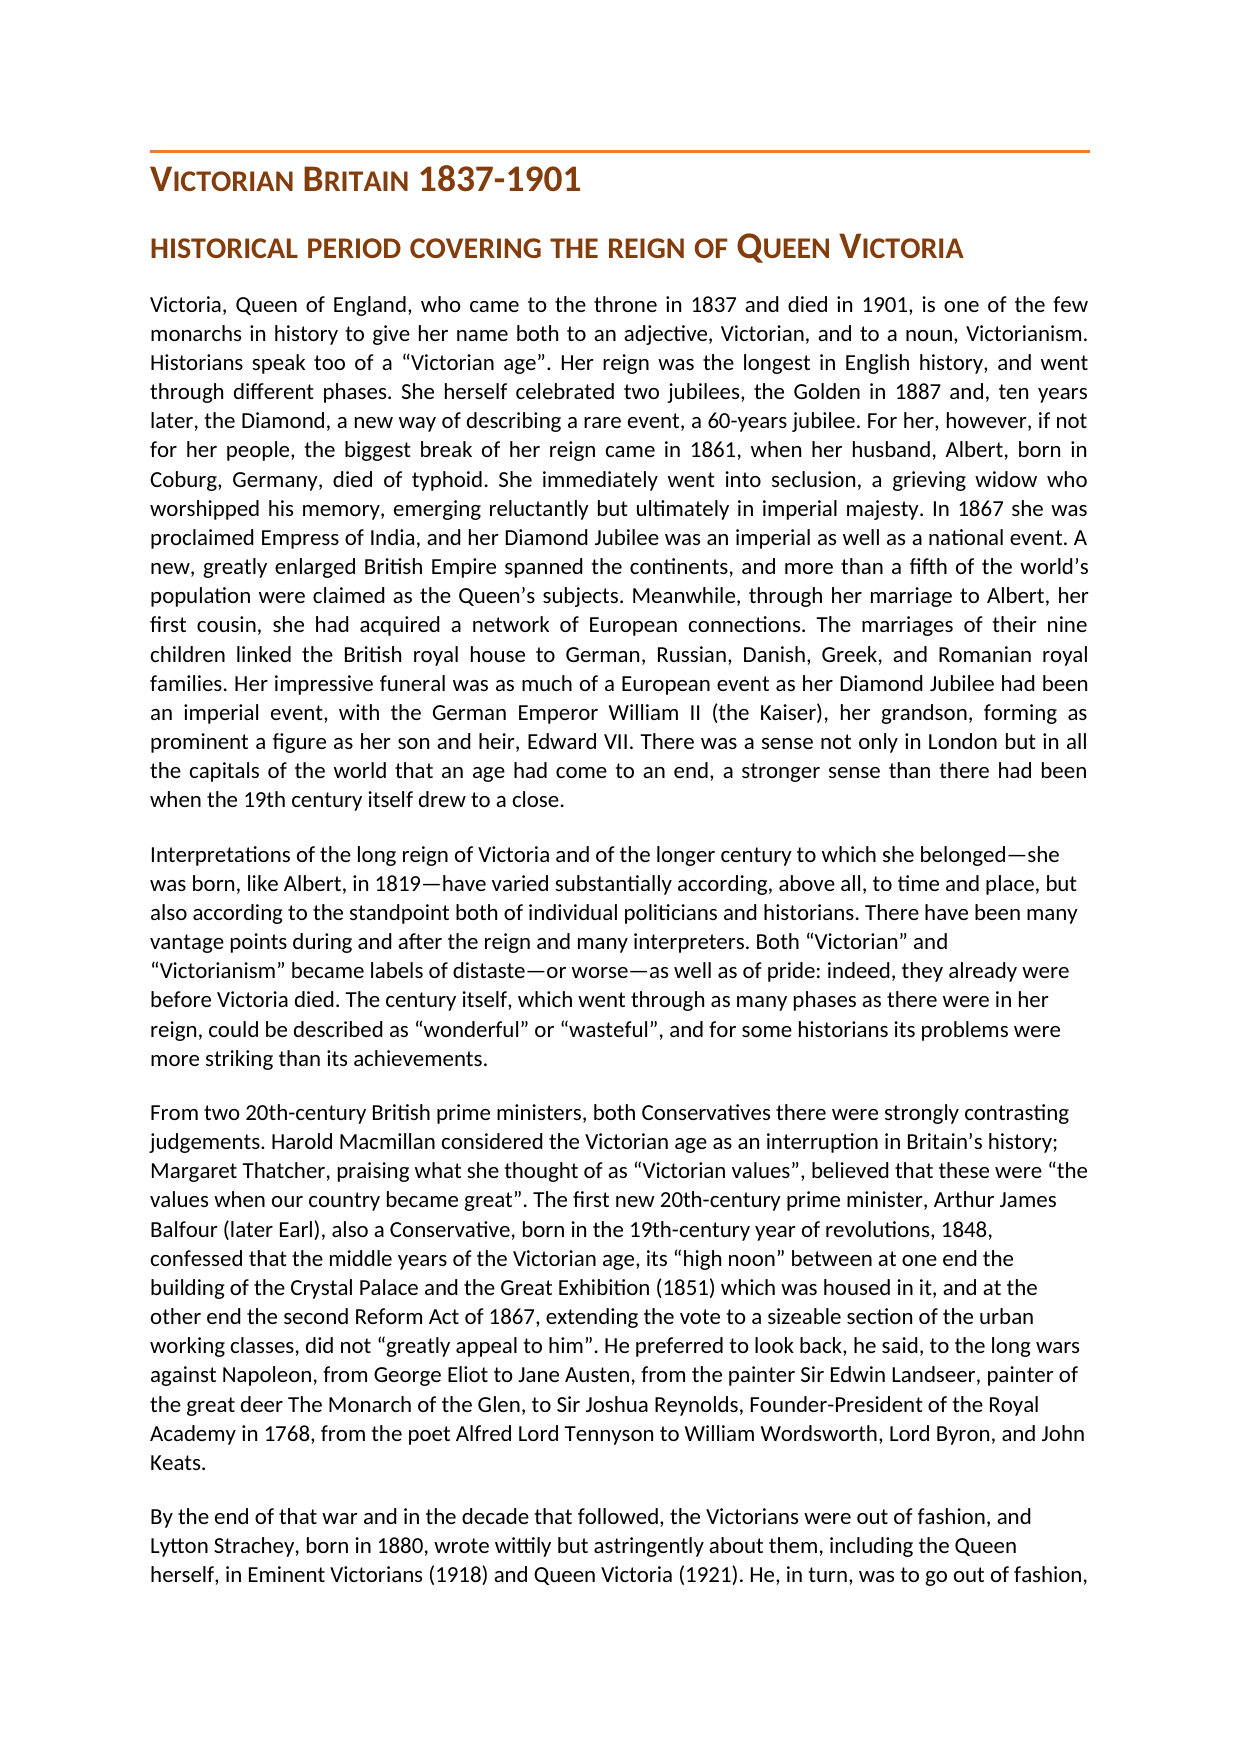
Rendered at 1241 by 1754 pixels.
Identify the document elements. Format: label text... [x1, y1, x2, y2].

title historical period covering the reign of Queen Victoria [150, 217, 1090, 268]
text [150, 1501, 1090, 1588]
text From two 20th-century British prime ministers, both Conservatives there were strongly contrasting judgements. Harold Macmillan considered the Victorian age as an interruption in Britain’s history; Margaret Thatcher, praising what she thought of as “Victorian values”, believed that these were “the values when our country became great”. The first new 20th-century prime minister, Arthur James Balfour (later Earl), also a Conservative, born in the 19th-century year of revolutions, 1848, confessed that the middle years of the Victorian age, its “high noon” between at one end the building of the Crystal Palace and the Great Exhibition (1851) which was housed in it, and at the other end the second Reform Act of 1867, extending the vote to a sizeable section of the urban working classes, did not “greatly appeal to him”. He preferred to look back, he said, to the long wars against Napoleon, from George Eliot to Jane Austen, from the painter Sir Edwin Landseer, painter of the great deer The Monarch of the Glen, to Sir Joshua Reynolds, Founder-President of the Royal Academy in 1768, from the poet Alfred Lord Tennyson to William Wordsworth, Lord Byron, and John Keats. [150, 1097, 1090, 1476]
title Victorian Britain 1837-1901 [150, 153, 1090, 201]
text Victoria, Queen of England, who came to the throne in 1837 and died in 1901, is one of the few monarchs in history to give her name both to an adjective, Victorian, and to a noun, Victorianism. Historians speak too of a “Victorian age”. Her reign was the longest in English history, and went through different phases. She herself celebrated two jubilees, the Golden in 1887 and, ten years later, the Diamond, a new way of describing a rare event, a 60-years jubilee. For her, however, if not for her people, the biggest break of her reign came in 1861, when her husband, Albert, born in Coburg, Germany, died of typhoid. She immediately went into seclusion, a grieving widow who worshipped his memory, emerging reluctantly but ultimately in imperial majesty. In 1867 she was proclaimed Empress of India, and her Diamond Jubilee was an imperial as well as a national event. A new, greatly enlarged British Empire spanned the continents, and more than a fifth of the world’s population were claimed as the Queen’s subjects. Meanwhile, through her marriage to Albert, her first cousin, she had acquired a network of European connections. The marriages of their nine children linked the British royal house to German, Russian, Danish, Greek, and Romanian royal families. Her impressive funeral was as much of a European event as her Diamond Jubilee had been an imperial event, with the German Emperor William II (the Kaiser), her grandson, forming as prominent a figure as her son and heir, Edward VII. There was a sense not only in London but in all the capitals of the world that an age had come to an end, a stronger sense than there had been when the 19th century itself drew to a close. [150, 288, 1090, 813]
text Interpretations of the long reign of Victoria and of the longer century to which she belonged—she was born, like Albert, in 1819—have varied substantially according, above all, to time and place, but also according to the standpoint both of individual politicians and historians. There have been many vantage points during and after the reign and many interpreters. Both “Victorian” and “Victorianism” became labels of distaste—or worse—as well as of pride: indeed, they already were before Victoria died. The century itself, which went through as many phases as there were in her reign, could be described as “wonderful” or “wasteful”, and for some historians its problems were more striking than its achievements. [150, 838, 1090, 1072]
